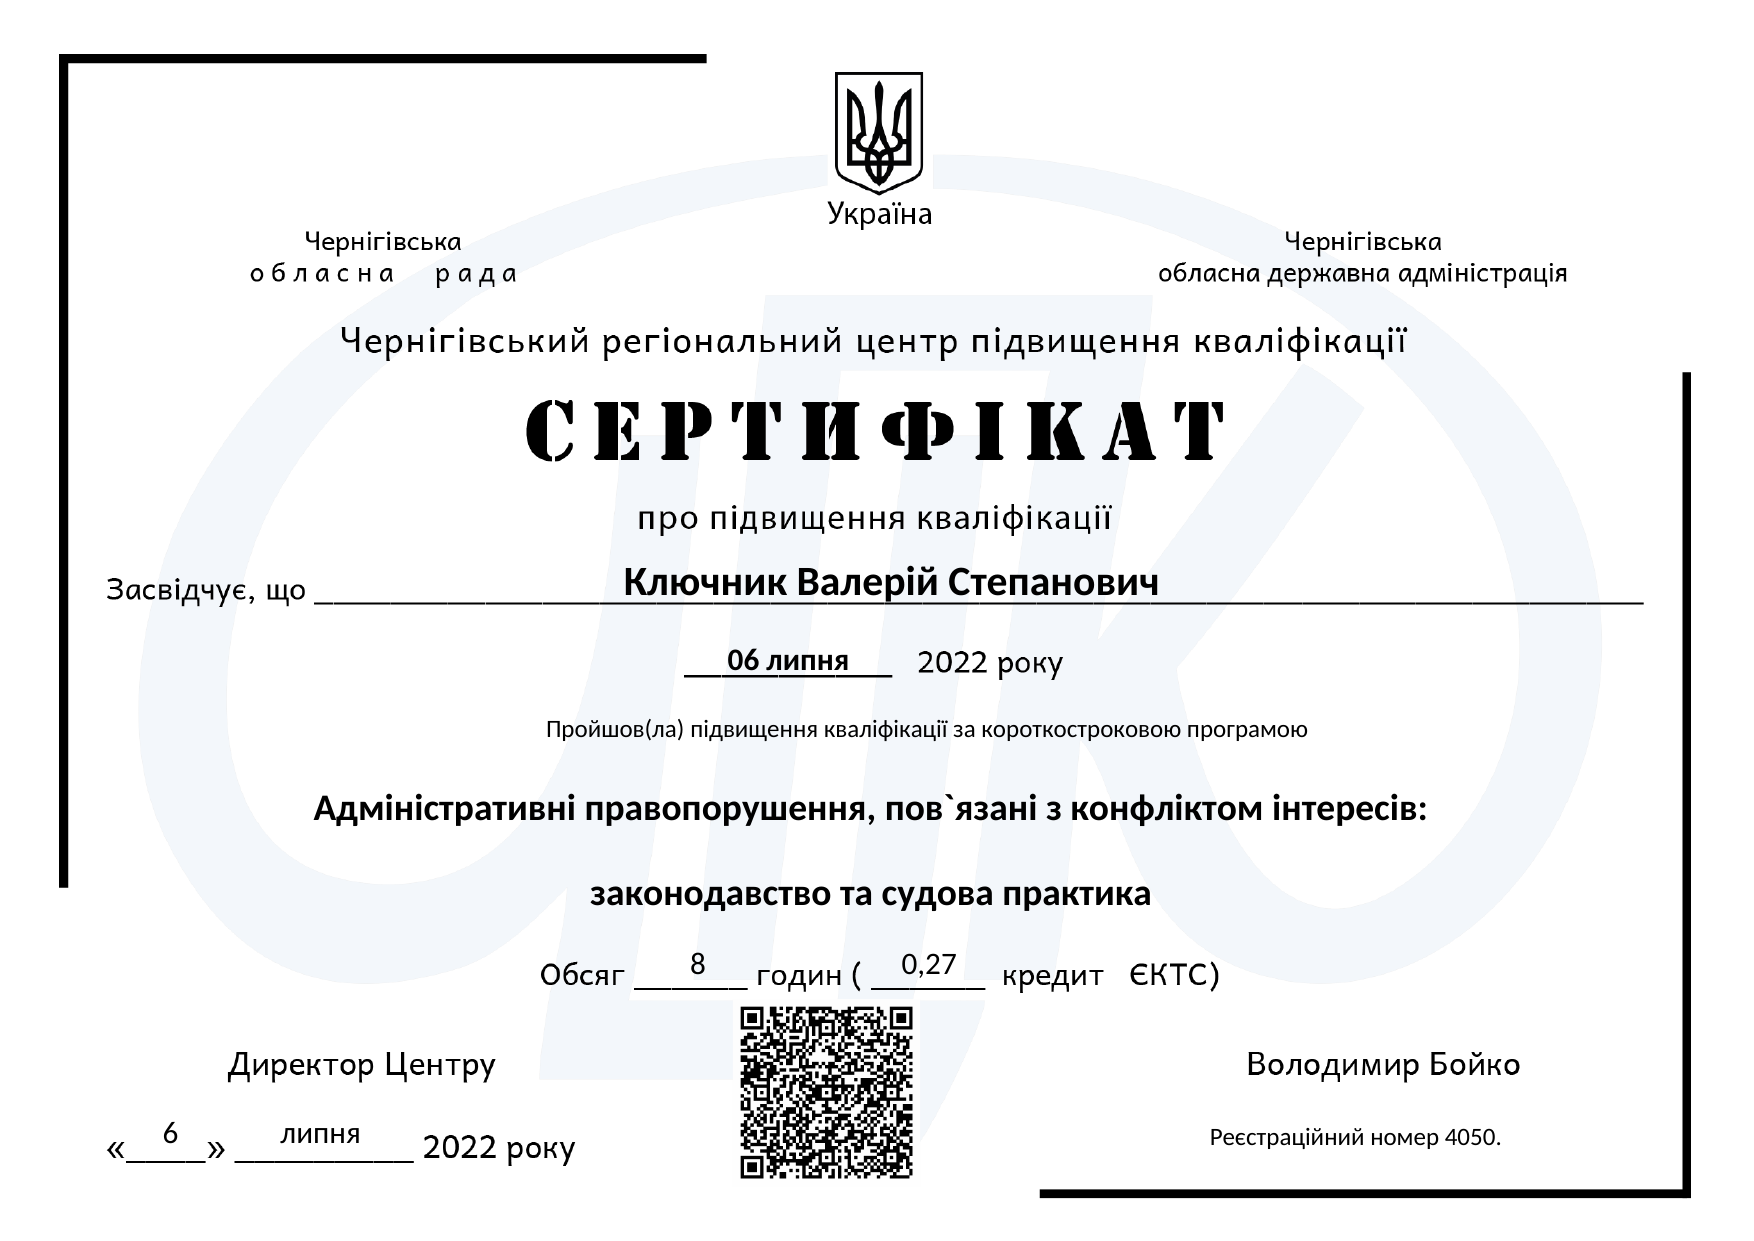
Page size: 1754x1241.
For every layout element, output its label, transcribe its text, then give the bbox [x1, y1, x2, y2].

picture [59, 54, 1691, 555]
text Реєстраційний номер 4050. [1166, 1121, 1754, 1151]
text Ключник Валерій Степанович [29, 555, 1754, 606]
text Пройшов(ла) підвищення кваліфікації за короткостроковою програмою [472, 714, 1754, 744]
picture [59, 606, 1691, 1205]
